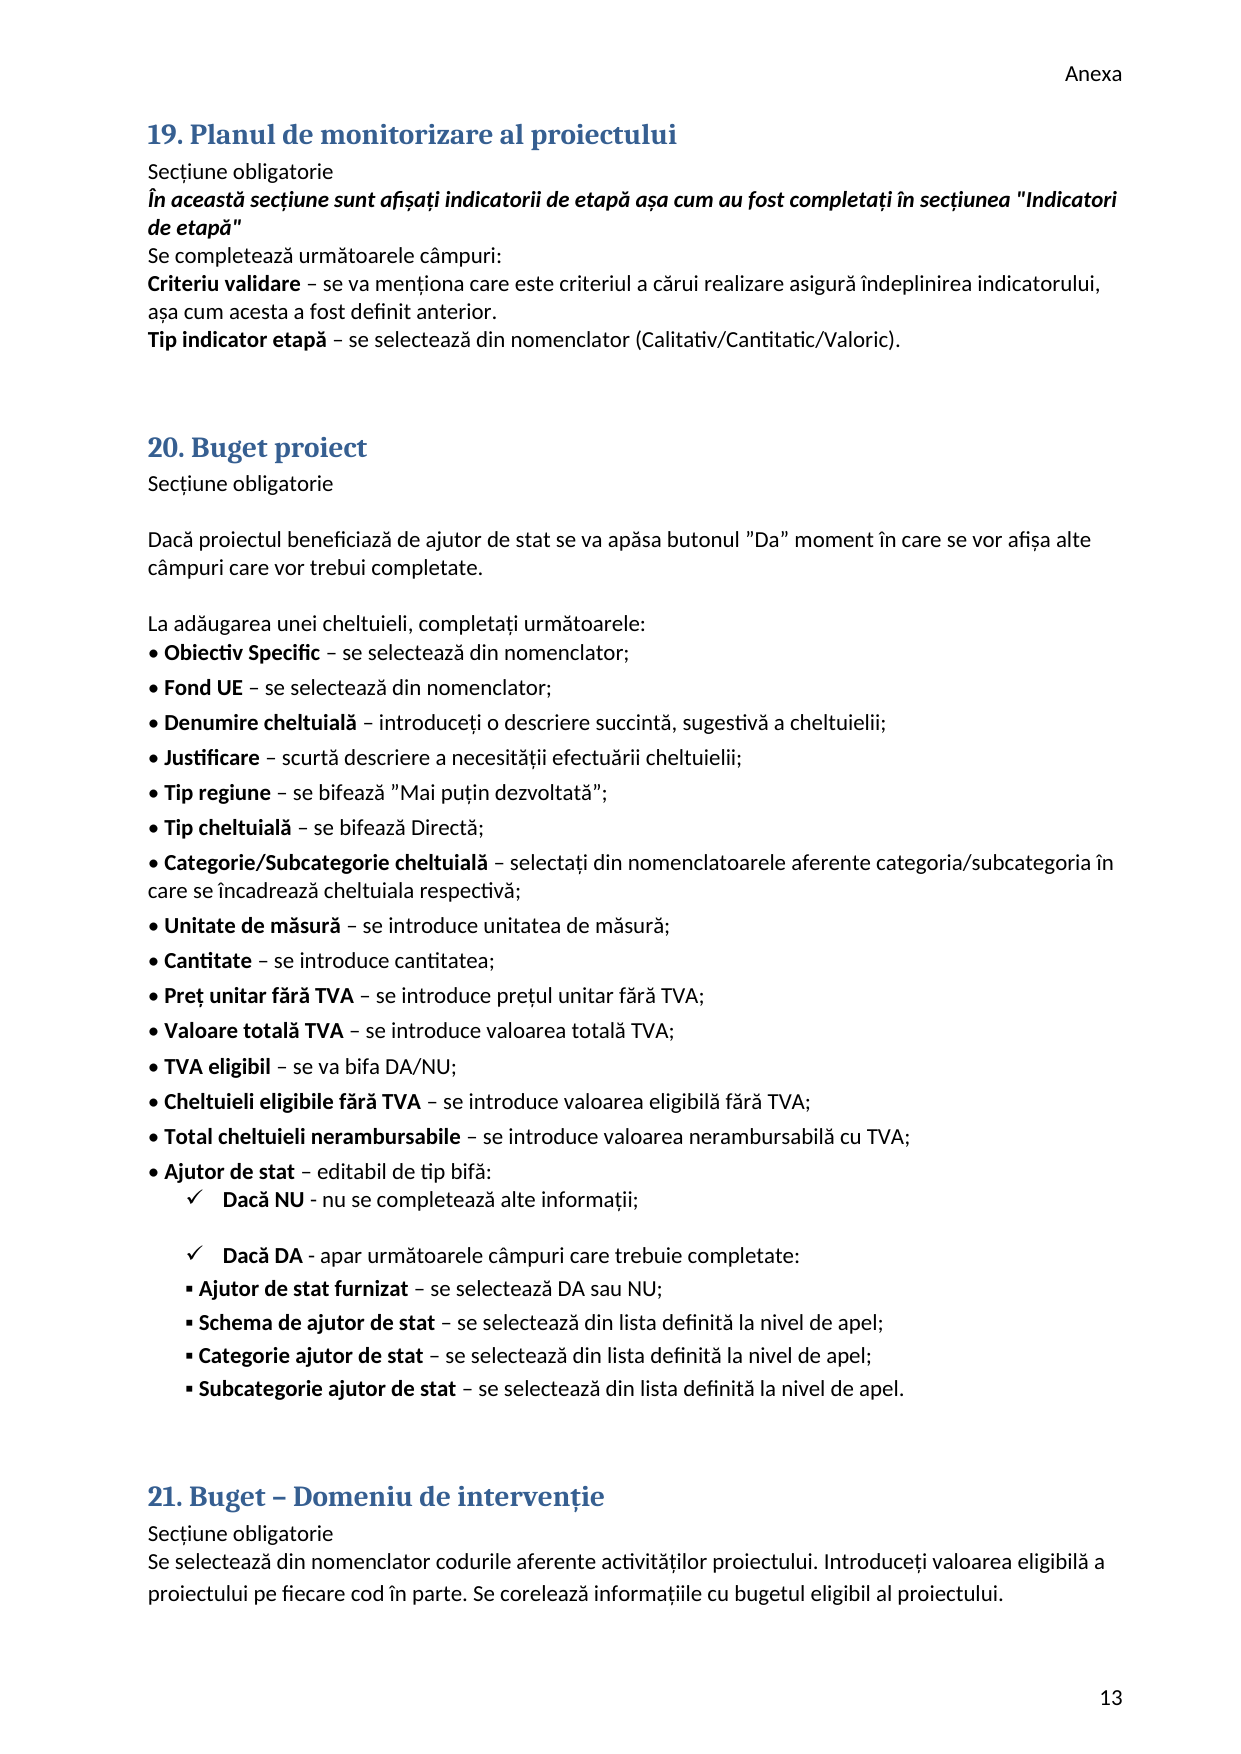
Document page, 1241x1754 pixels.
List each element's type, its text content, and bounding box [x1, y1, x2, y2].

text • Unitate de măsură – se introduce unitatea de măsură; [148, 911, 1122, 939]
subtitle 19. Planul de monitorizare al proiectului [148, 118, 1122, 152]
text • Ajutor de stat – editabil de tip bifă: [148, 1157, 1122, 1185]
text • Tip cheltuială – se bifează Directă; [148, 813, 1122, 841]
text • Total cheltuieli nerambursabile – se introduce valoarea nerambursabilă cu TVA; [148, 1122, 1122, 1150]
text Tip indicator etapă – se selectează din nomenclator (Calitativ/Cantitatic/Valoric). [148, 325, 1122, 353]
text Secțiune obligatorie [148, 1519, 1122, 1547]
text • Categorie/Subcategorie cheltuială – selectați din nomenclatoarele aferente categoria/subcategoria în care se încadrează cheltuiala respectivă; [148, 848, 1122, 904]
text • TVA eligibil – se va bifa DA/NU; [148, 1052, 1122, 1080]
text Se selectează din nomenclator codurile aferente activităților proiectului. Introduceți valoarea eligibilă a proiectului pe fiecare cod în parte. Se corelează informațiile cu bugetul eligibil al proiectului. [148, 1547, 1122, 1607]
text ▪ Categorie ajutor de stat – se selectează din lista definită la nivel de apel; [185, 1341, 1122, 1369]
text În această secțiune sunt afișați indicatorii de etapă așa cum au fost completați în secțiunea "Indicatori de etapă" [148, 185, 1122, 241]
text • Cheltuieli eligibile fără TVA – se introduce valoarea eligibilă fără TVA; [148, 1087, 1122, 1115]
subtitle 20. Buget proiect [148, 431, 1122, 464]
text • Obiectiv Specific – se selectează din nomenclator; [148, 638, 1122, 666]
text • Cantitate – se introduce cantitatea; [148, 946, 1122, 974]
text ▪ Ajutor de stat furnizat – se selectează DA sau NU; [185, 1274, 1122, 1302]
text Criteriu validare – se va menționa care este criteriul a cărui realizare asigură îndeplinirea indicatorului, așa cum acesta a fost definit anterior. [148, 269, 1122, 325]
text • Tip regiune – se bifează ”Mai puțin dezvoltată”; [148, 778, 1122, 806]
text • Fond UE – se selectează din nomenclator; [148, 673, 1122, 701]
text La adăugarea unei cheltuieli, completați următoarele: [148, 609, 1122, 638]
text • Preț unitar fără TVA – se introduce prețul unitar fără TVA; [148, 982, 1122, 1009]
list Dacă NU - nu se completează alte informații; [185, 1185, 1122, 1213]
subtitle 21. Buget – Domeniu de intervenție [148, 1481, 1122, 1514]
text Dacă proiectul beneficiază de ajutor de stat se va apăsa butonul ”Da” moment în care se vor afișa alte câmpuri care vor trebui completate. [148, 526, 1122, 582]
list Dacă DA - apar următoarele câmpuri care trebuie completate: [185, 1241, 1122, 1269]
text ▪ Schema de ajutor de stat – se selectează din lista definită la nivel de apel; [185, 1308, 1122, 1336]
text Secțiune obligatorie [148, 469, 1122, 497]
text • Valoare totală TVA – se introduce valoarea totală TVA; [148, 1017, 1122, 1045]
text • Justificare – scurtă descriere a necesității efectuării cheltuielii; [148, 743, 1122, 771]
text Se completează următoarele câmpuri: [148, 241, 1122, 269]
text ▪ Subcategorie ajutor de stat – se selectează din lista definită la nivel de apel. [185, 1374, 1122, 1402]
text • Denumire cheltuială – introduceți o descriere succintă, sugestivă a cheltuielii; [148, 708, 1122, 736]
text Secțiune obligatorie [148, 157, 1122, 185]
